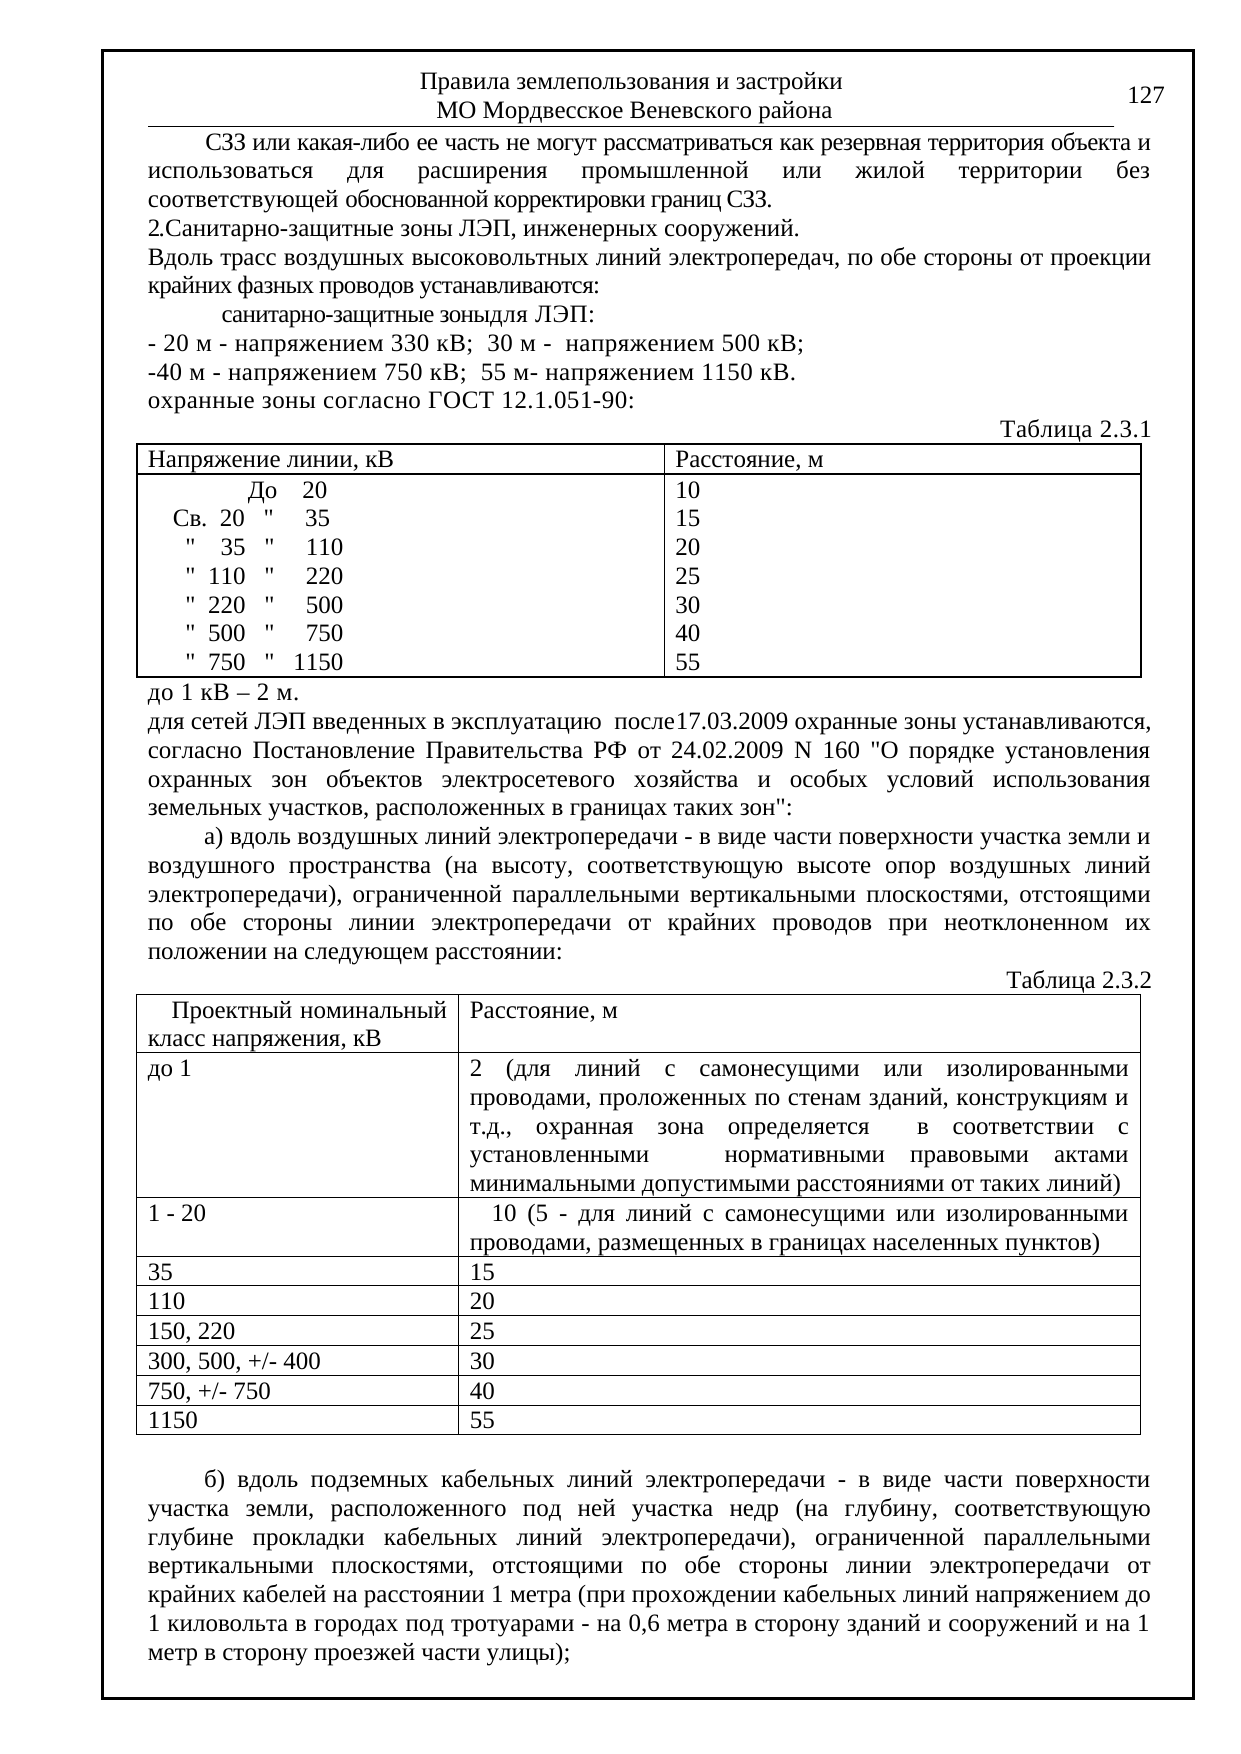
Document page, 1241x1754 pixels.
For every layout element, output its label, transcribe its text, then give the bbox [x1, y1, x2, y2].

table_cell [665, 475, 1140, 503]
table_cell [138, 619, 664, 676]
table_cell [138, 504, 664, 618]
list санитарно-защитные зоныдля ЛЭП: [148, 299, 1152, 328]
text а) вдоль воздушных линий электропередачи - в виде части поверхности участка земли и воздушного пространства (на высоту, соответствующую высоте опор воздушных линий электропередачи), ограниченной параллельными вертикальными плоскостями, отстоящими по обе стороны линии электропередачи от крайних проводов при неотклоненном их положении на следующем расстоянии: [148, 821, 1152, 965]
list охранные зоны согласно ГОСТ 12.1.051-90: [148, 385, 1152, 414]
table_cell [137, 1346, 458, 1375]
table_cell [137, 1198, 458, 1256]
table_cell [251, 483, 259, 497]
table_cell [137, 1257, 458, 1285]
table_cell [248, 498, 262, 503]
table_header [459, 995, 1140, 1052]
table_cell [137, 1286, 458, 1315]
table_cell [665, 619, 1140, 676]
text б) вдоль подземных кабельных линий электропередачи - в виде части поверхности участка земли, расположенного под ней участка недр (на глубину, соответствующую глубине прокладки кабельных линий электропередачи), ограниченной параллельными вертикальными плоскостями, отстоящими по обе стороны линии электропередачи от крайних кабелей на расстоянии 1 метра (при прохождении кабельных линий напряжением до 1 киловольта в городах под тротуарами - на 0,6 метра в сторону зданий и сооружений и на 1 метр в сторону проезжей части улицы); [148, 1464, 1152, 1665]
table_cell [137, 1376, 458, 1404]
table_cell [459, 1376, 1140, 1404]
text Вдоль трасс воздушных высоковольтных линий электропередач, по обе стороны от проекции крайних фазных проводов устанавливаются: [148, 242, 1152, 299]
list до 1 кВ – 2 м. [148, 677, 1152, 706]
text для сетей ЛЭП введенных в эксплуатацию после17.03.2009 охранные зоны устанавливаются, согласно Постановление Правительства РФ от 24.02.2009 N 160 "О порядке установления охранных зон объектов электросетевого хозяйства и особых условий использования земельных участков, расположенных в границах таких зон": [148, 706, 1152, 821]
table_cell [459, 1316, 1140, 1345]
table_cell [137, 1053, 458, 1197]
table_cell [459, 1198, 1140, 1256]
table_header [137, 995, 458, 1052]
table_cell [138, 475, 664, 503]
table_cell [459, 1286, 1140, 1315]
text СЗЗ или какая-либо ее часть не могут рассматриваться как резервная территория объекта и использоваться для расширения промышленной или жилой территории без соответствующей обоснованной корректировки границ СЗЗ. [148, 127, 1152, 213]
text 2.Санитарно-защитные зоны ЛЭП, инженерных сооружений. [148, 213, 1152, 242]
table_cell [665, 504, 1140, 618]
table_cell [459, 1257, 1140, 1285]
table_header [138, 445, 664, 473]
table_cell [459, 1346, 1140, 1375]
text Таблица 2.3.2 [148, 965, 1152, 994]
list - 20 м - напряжением 330 кВ; 30 м - напряжением 500 кВ; [148, 328, 1152, 357]
list -40 м - напряжением 750 кВ; 55 м- напряжением 1150 кВ. [148, 357, 1152, 385]
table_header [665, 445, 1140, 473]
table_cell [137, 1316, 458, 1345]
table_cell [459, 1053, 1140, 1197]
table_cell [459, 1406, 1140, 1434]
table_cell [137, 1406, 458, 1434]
list Таблица 2.3.1 [148, 414, 1152, 443]
